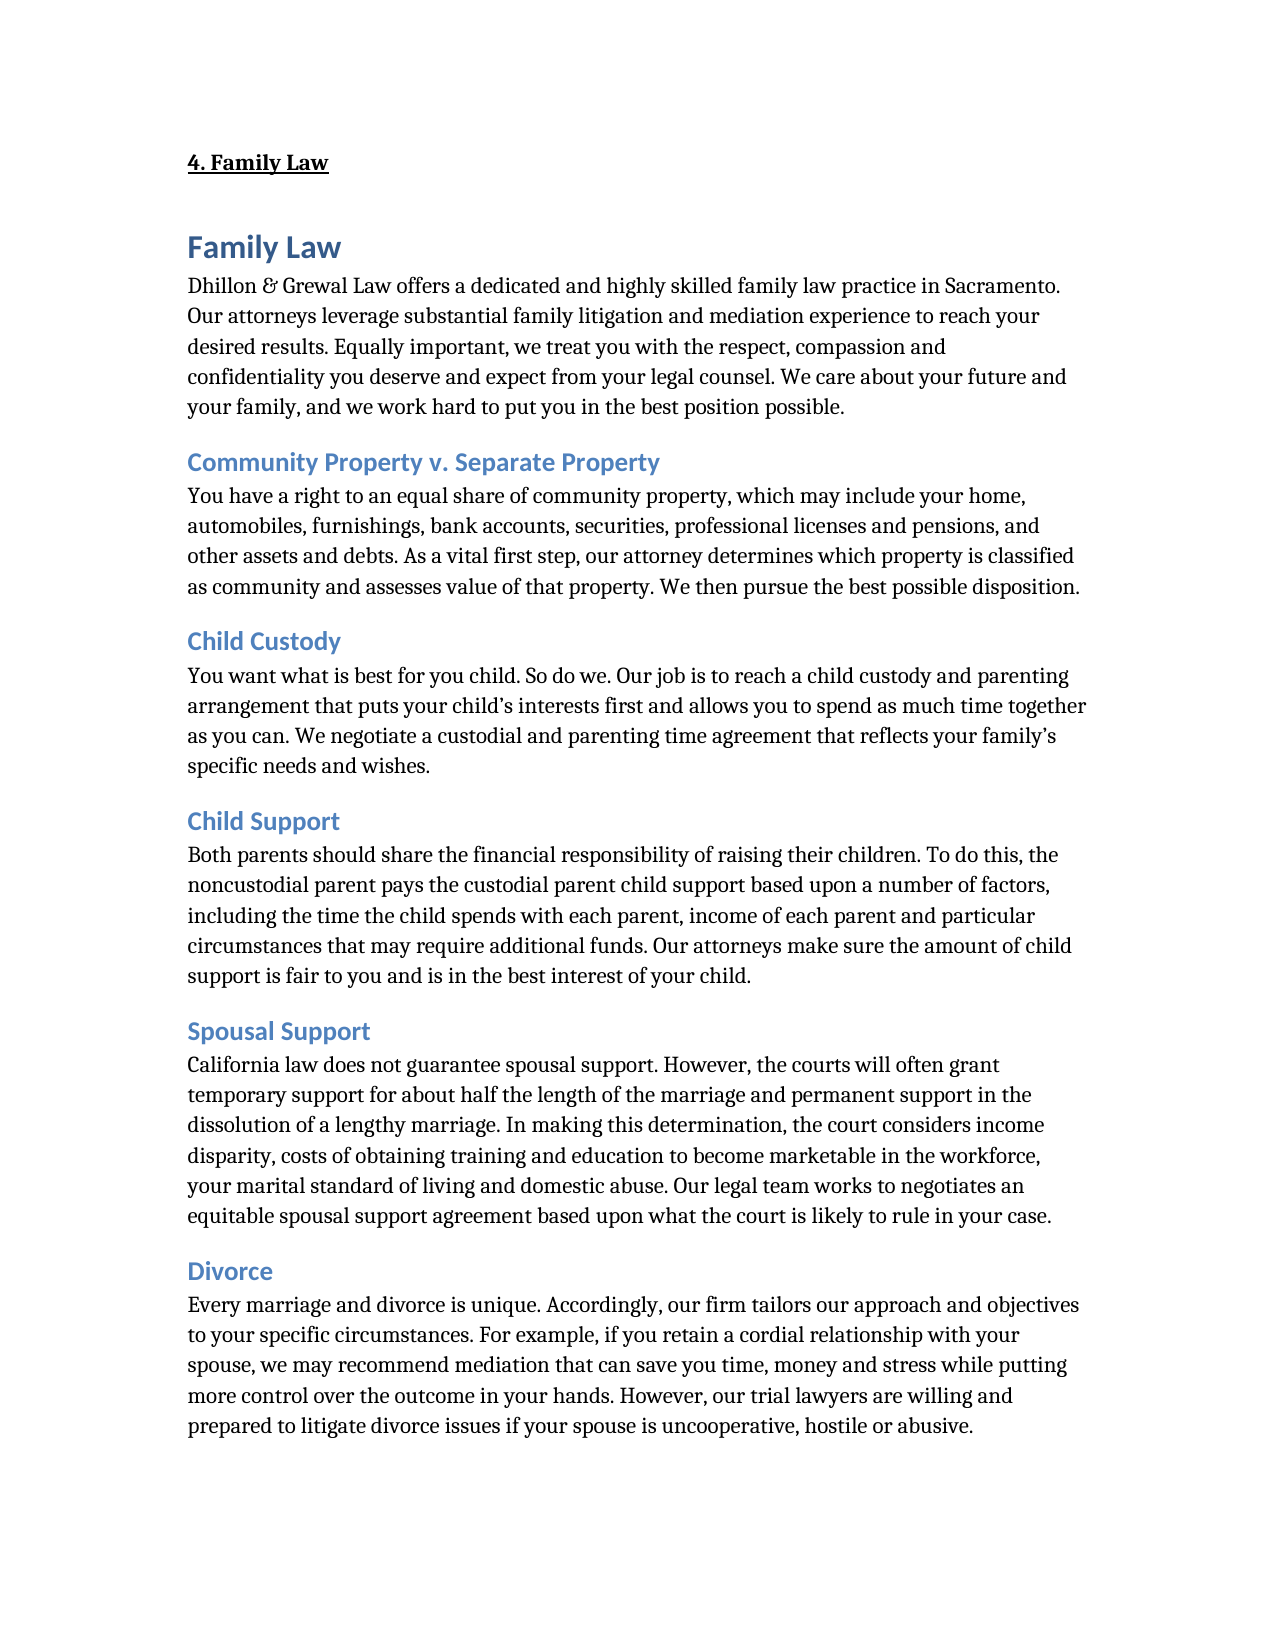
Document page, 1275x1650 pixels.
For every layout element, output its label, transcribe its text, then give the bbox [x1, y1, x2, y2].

text You want what is best for you child. So do we. Our job is to reach a child custody and parenting arrangement that puts your child’s interests first and allows you to spend as much time together as you can. We negotiate a custodial and parenting time agreement that reflects your family’s specific needs and wishes. [187, 662, 1087, 779]
subtitle Community Property v. Separate Property [187, 445, 1087, 478]
text California law does not guarantee spousal support. However, the courts will often grant temporary support for about half the length of the marriage and permanent support in the dissolution of a lengthy marriage. In making this determination, the court considers income disparity, costs of obtaining training and education to become marketable in the workforce, your marital standard of living and domestic abuse. Our legal team works to negotiates an equitable spousal support agreement based upon what the court is likely to rule in your case. [187, 1052, 1087, 1229]
text You have a right to an equal share of community property, which may include your home, automobiles, furnishings, bank accounts, securities, professional licenses and pensions, and other assets and debts. As a vital first step, our attorney determines which property is classified as community and assesses value of that property. We then pursue the best possible disposition. [187, 483, 1087, 600]
subtitle Spousal Support [187, 1014, 1087, 1047]
subtitle Divorce [187, 1254, 1087, 1287]
subtitle Child Support [187, 804, 1087, 837]
subtitle Child Custody [187, 624, 1087, 658]
text Both parents should share the financial responsibility of raising their children. To do this, the noncustodial parent pays the custodial parent child support based upon a number of factors, including the time the child spends with each parent, income of each parent and particular circumstances that may require additional funds. Our attorneys make sure the amount of child support is fair to you and is in the best interest of your child. [187, 842, 1087, 989]
subtitle Family Law [187, 226, 1087, 267]
text Dhillon & Grewal Law offers a dedicated and highly skilled family law practice in Sacramento. Our attorneys leverage substantial family litigation and mediation experience to reach your desired results. Equally important, we treat you with the respect, compassion and confidentiality you deserve and expect from your legal counsel. We care about your future and your family, and we work hard to put you in the best position possible. [187, 273, 1087, 420]
text Every marriage and divorce is unique. Accordingly, our firm tailors our approach and objectives to your specific circumstances. For example, if you retain a cordial relationship with your spouse, we may recommend mediation that can save you time, money and stress while putting more control over the outcome in your hands. However, our trial lawyers are willing and prepared to litigate divorce issues if your spouse is uncooperative, hostile or abusive. [187, 1292, 1087, 1439]
text 4. Family Law [187, 150, 1087, 176]
